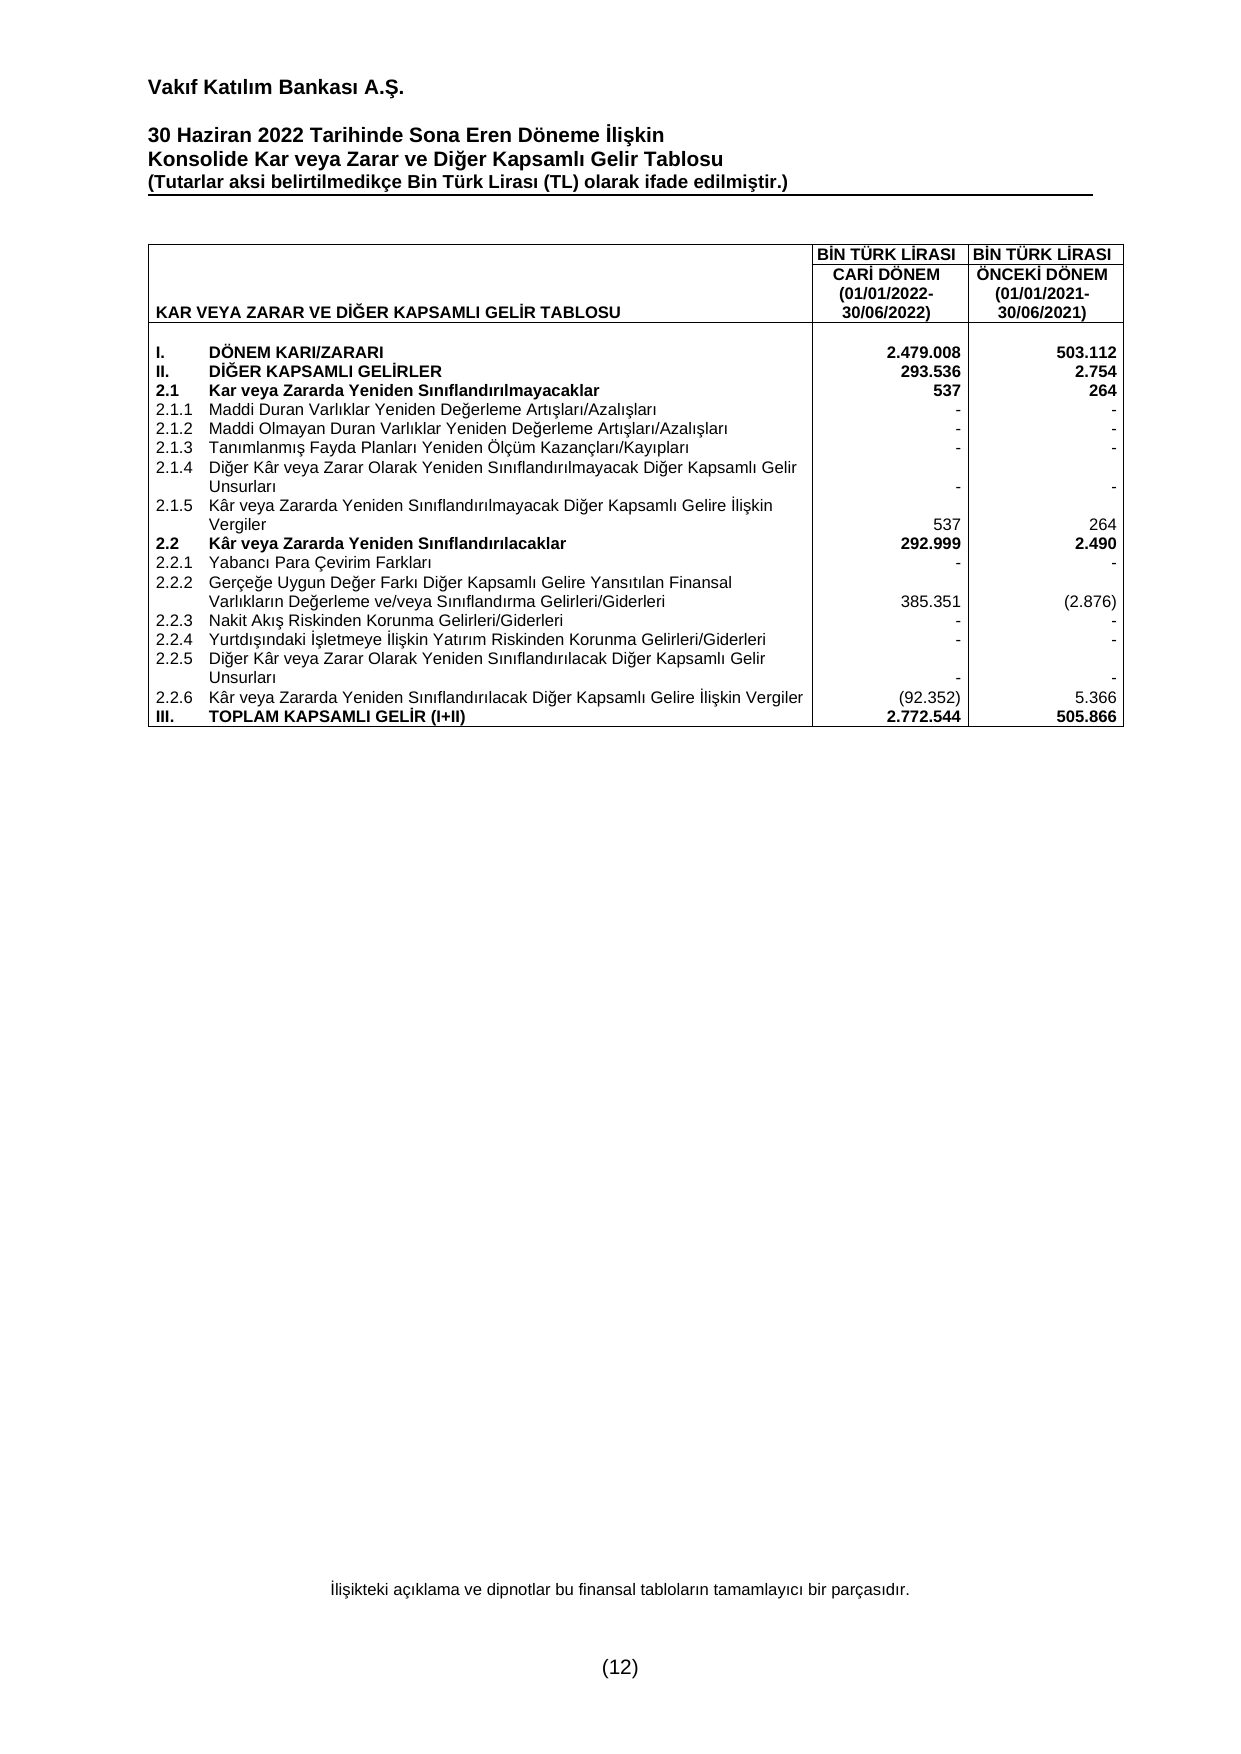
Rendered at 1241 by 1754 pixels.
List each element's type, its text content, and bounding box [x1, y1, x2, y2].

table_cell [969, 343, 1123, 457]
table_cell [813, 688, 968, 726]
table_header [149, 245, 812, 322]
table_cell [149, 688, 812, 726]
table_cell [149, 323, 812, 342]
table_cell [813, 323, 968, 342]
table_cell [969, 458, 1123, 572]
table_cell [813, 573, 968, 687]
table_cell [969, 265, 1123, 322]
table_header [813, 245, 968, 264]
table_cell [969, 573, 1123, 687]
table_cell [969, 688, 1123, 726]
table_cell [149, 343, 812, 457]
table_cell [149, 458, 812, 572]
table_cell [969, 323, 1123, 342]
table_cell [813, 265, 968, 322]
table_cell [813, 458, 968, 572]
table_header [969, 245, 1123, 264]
text İlişikteki açıklama ve dipnotlar bu finansal tabloların tamamlayıcı bir parçasıdır. [148, 1580, 1092, 1599]
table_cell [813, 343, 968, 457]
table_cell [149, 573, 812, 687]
